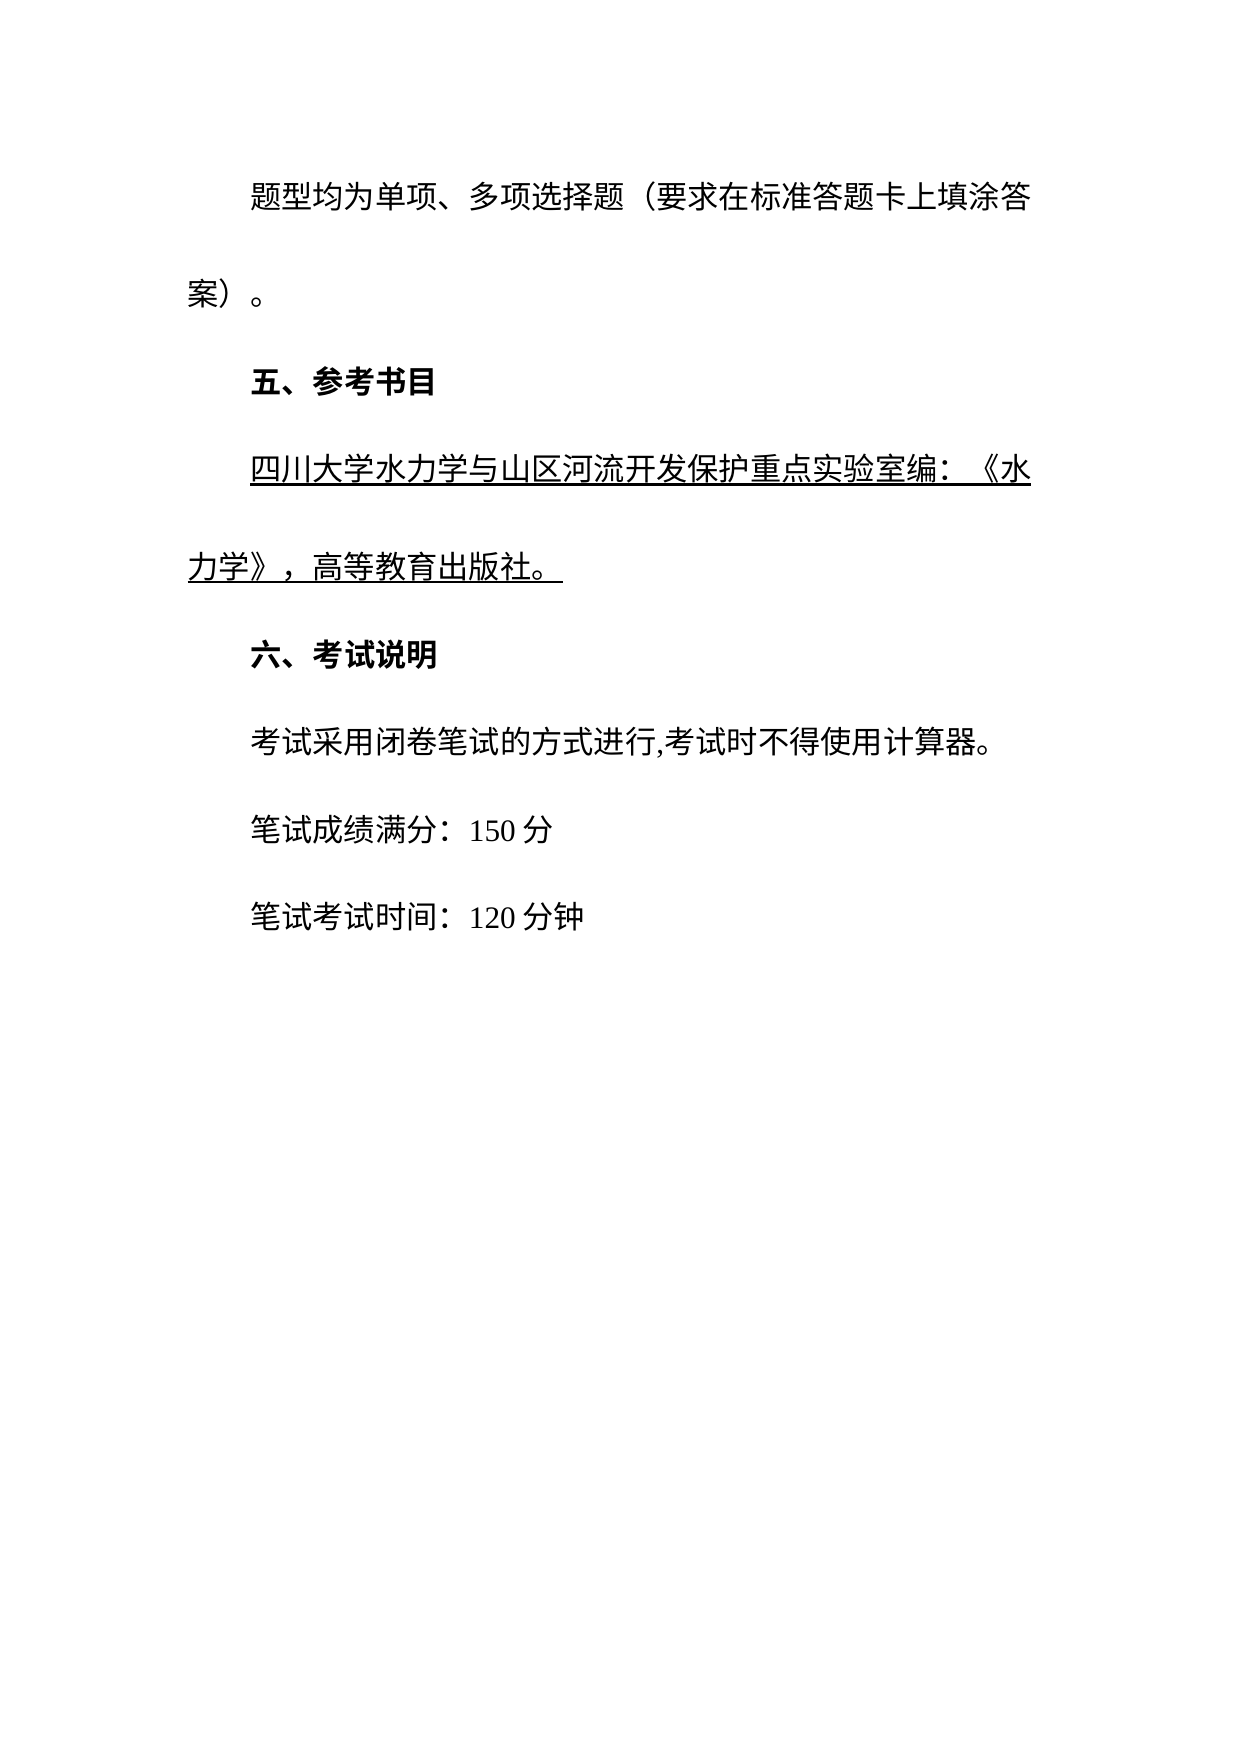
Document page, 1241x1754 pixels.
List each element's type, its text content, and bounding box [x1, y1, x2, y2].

text 笔试考试时间：120分钟 [187, 883, 1053, 948]
text 考试采用闭卷笔试的方式进行,考试时不得使用计算器。 [187, 707, 1053, 772]
text 五、参考书目 [187, 347, 1053, 412]
text 六、考试说明 [187, 620, 1053, 685]
text 题型均为单项、多项选择题（要求在标准答题卡上填涂答案）。 [187, 162, 1053, 324]
text 笔试成绩满分：150分 [187, 795, 1053, 860]
text 四川大学水力学与山区河流开发保护重点实验室编：《水力学》，高等教育出版社。 [187, 435, 1053, 597]
